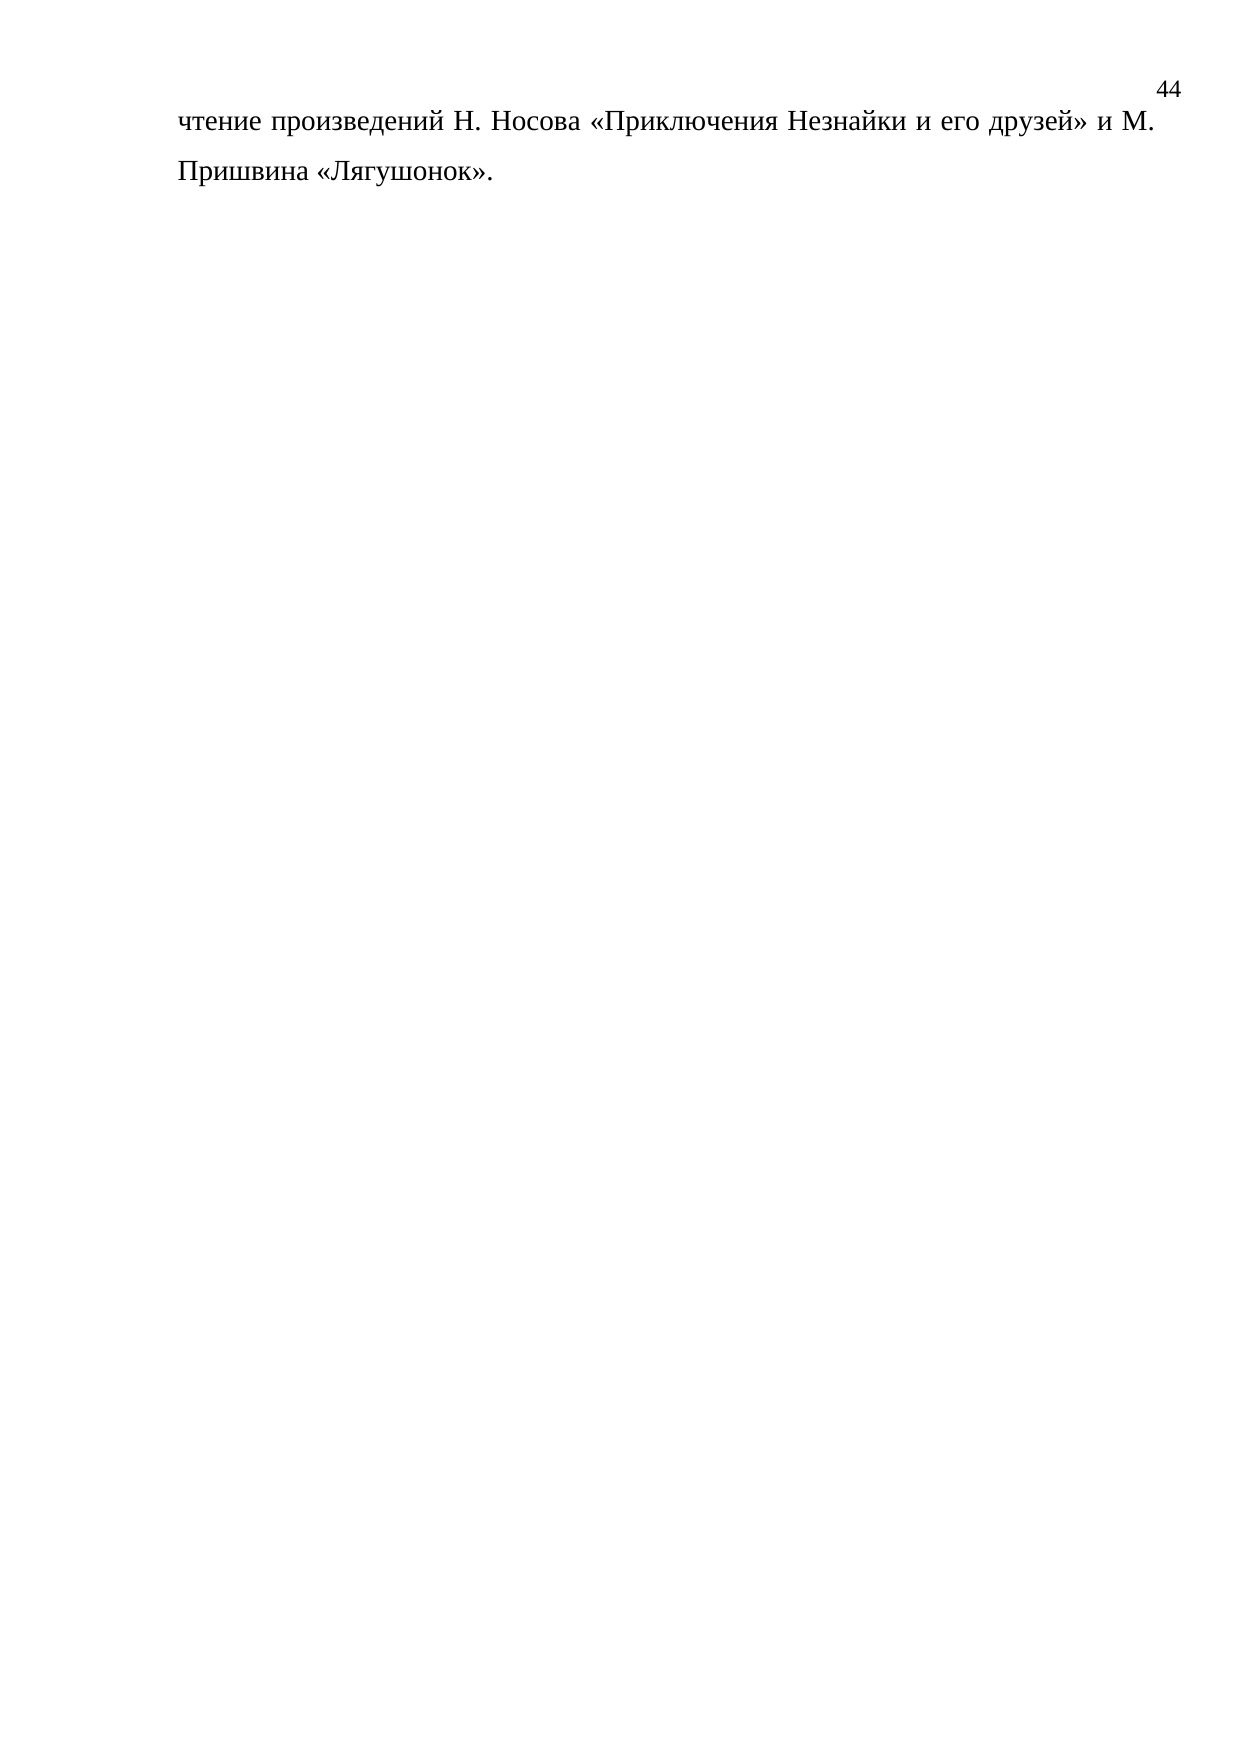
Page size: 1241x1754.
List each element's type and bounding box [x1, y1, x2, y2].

text [177, 103, 1181, 186]
